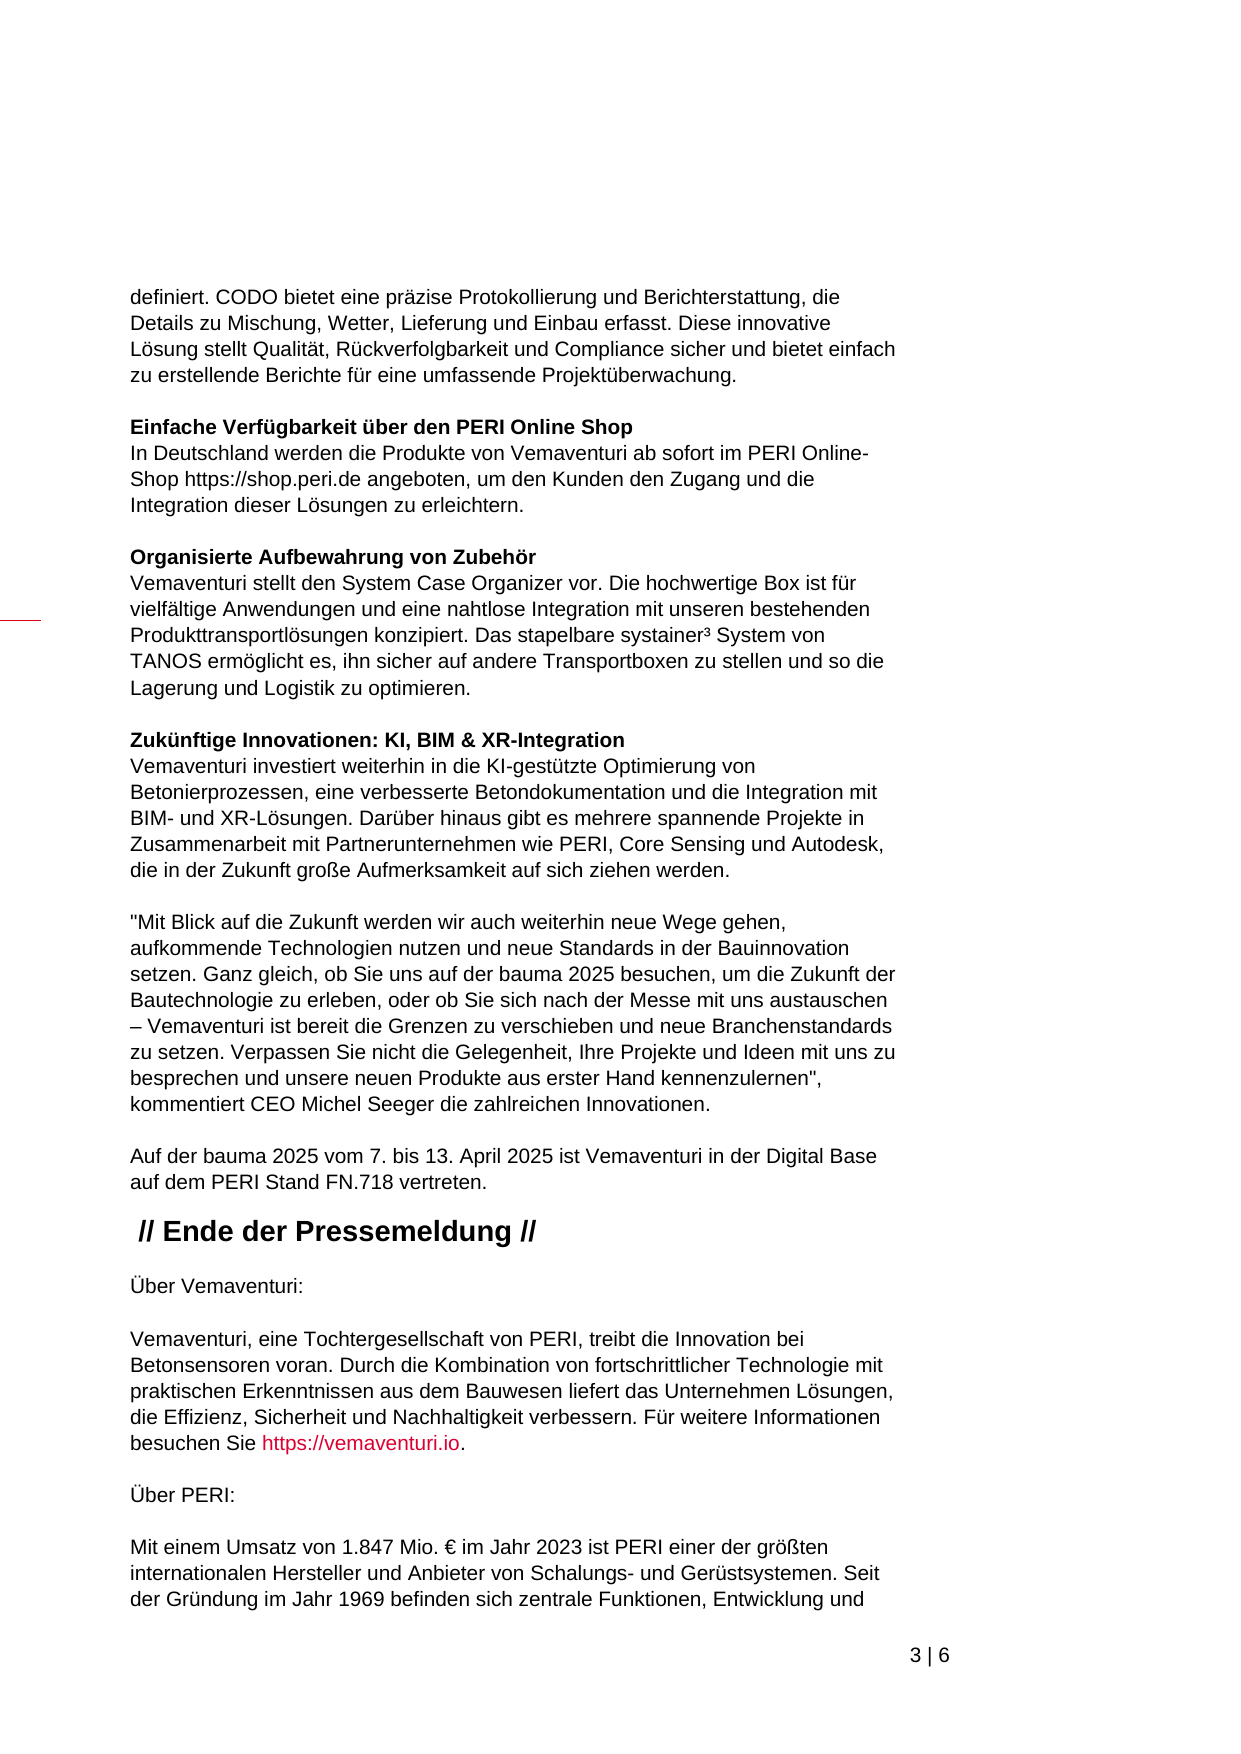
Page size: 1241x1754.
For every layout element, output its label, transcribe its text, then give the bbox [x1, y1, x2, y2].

text Einfache Verfügbarkeit über den PERI Online Shop [130, 414, 901, 440]
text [130, 1533, 901, 1612]
text Vemaventuri stellt den System Case Organizer vor. Die hochwertige Box ist für vielfältige Anwendungen und eine nahtlose Integration mit unseren bestehenden Produkttransportlösungen konzipiert. Das stapelbare systainer³ System von TANOS ermöglicht es, ihn sicher auf andere Transportboxen zu stellen und so die Lagerung und Logistik zu optimieren. [130, 570, 901, 700]
text Auf der bauma 2025 vom 7. bis 13. April 2025 ist Vemaventuri in der Digital Base auf dem PERI Stand FN.718 vertreten. [130, 1143, 901, 1195]
text Über PERI: [130, 1481, 901, 1507]
text "Mit Blick auf die Zukunft werden wir auch weiterhin neue Wege gehen, aufkommende Technologien nutzen und neue Standards in der Bauinnovation setzen. Ganz gleich, ob Sie uns auf der bauma 2025 besuchen, um die Zukunft der Bautechnologie zu erleben, oder ob Sie sich nach der Messe mit uns austauschen – Vemaventuri ist bereit die Grenzen zu verschieben und neue Branchenstandards zu setzen. Verpassen Sie nicht die Gelegenheit, Ihre Projekte und Ideen mit uns zu besprechen und unsere neuen Produkte aus erster Hand kennenzulernen", kommentiert CEO Michel Seeger die zahlreichen Innovationen. [130, 908, 901, 1117]
text Vemaventuri, eine Tochtergesellschaft von PERI, treibt die Innovation bei Betonsensoren voran. Durch die Kombination von fortschrittlicher Technologie mit praktischen Erkenntnissen aus dem Bauwesen liefert das Unternehmen Lösungen, die Effizienz, Sicherheit und Nachhaltigkeit verbessern. Für weitere Informationen besuchen Sie https://vemaventuri.io. [130, 1325, 901, 1455]
text Über Vemaventuri: [130, 1273, 901, 1299]
text Organisierte Aufbewahrung von Zubehör [130, 544, 901, 570]
text Zukünftige Innovationen: KI, BIM & XR-Integration [130, 726, 901, 752]
text // Ende der Pressemeldung // [130, 1221, 901, 1247]
text Vemaventuri investiert weiterhin in die KI-gestützte Optimierung von Betonierprozessen, eine verbesserte Betondokumentation und die Integration mit BIM- und XR-Lösungen. Darüber hinaus gibt es mehrere spannende Projekte in Zusammenarbeit mit Partnerunternehmen wie PERI, Core Sensing und Autodesk, die in der Zukunft große Aufmerksamkeit auf sich ziehen werden. [130, 752, 901, 882]
text In Deutschland werden die Produkte von Vemaventuri ab sofort im PERI Online-Shop https://shop.peri.de angeboten, um den Kunden den Zugang und die Integration dieser Lösungen zu erleichtern. [130, 440, 901, 518]
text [130, 283, 901, 388]
